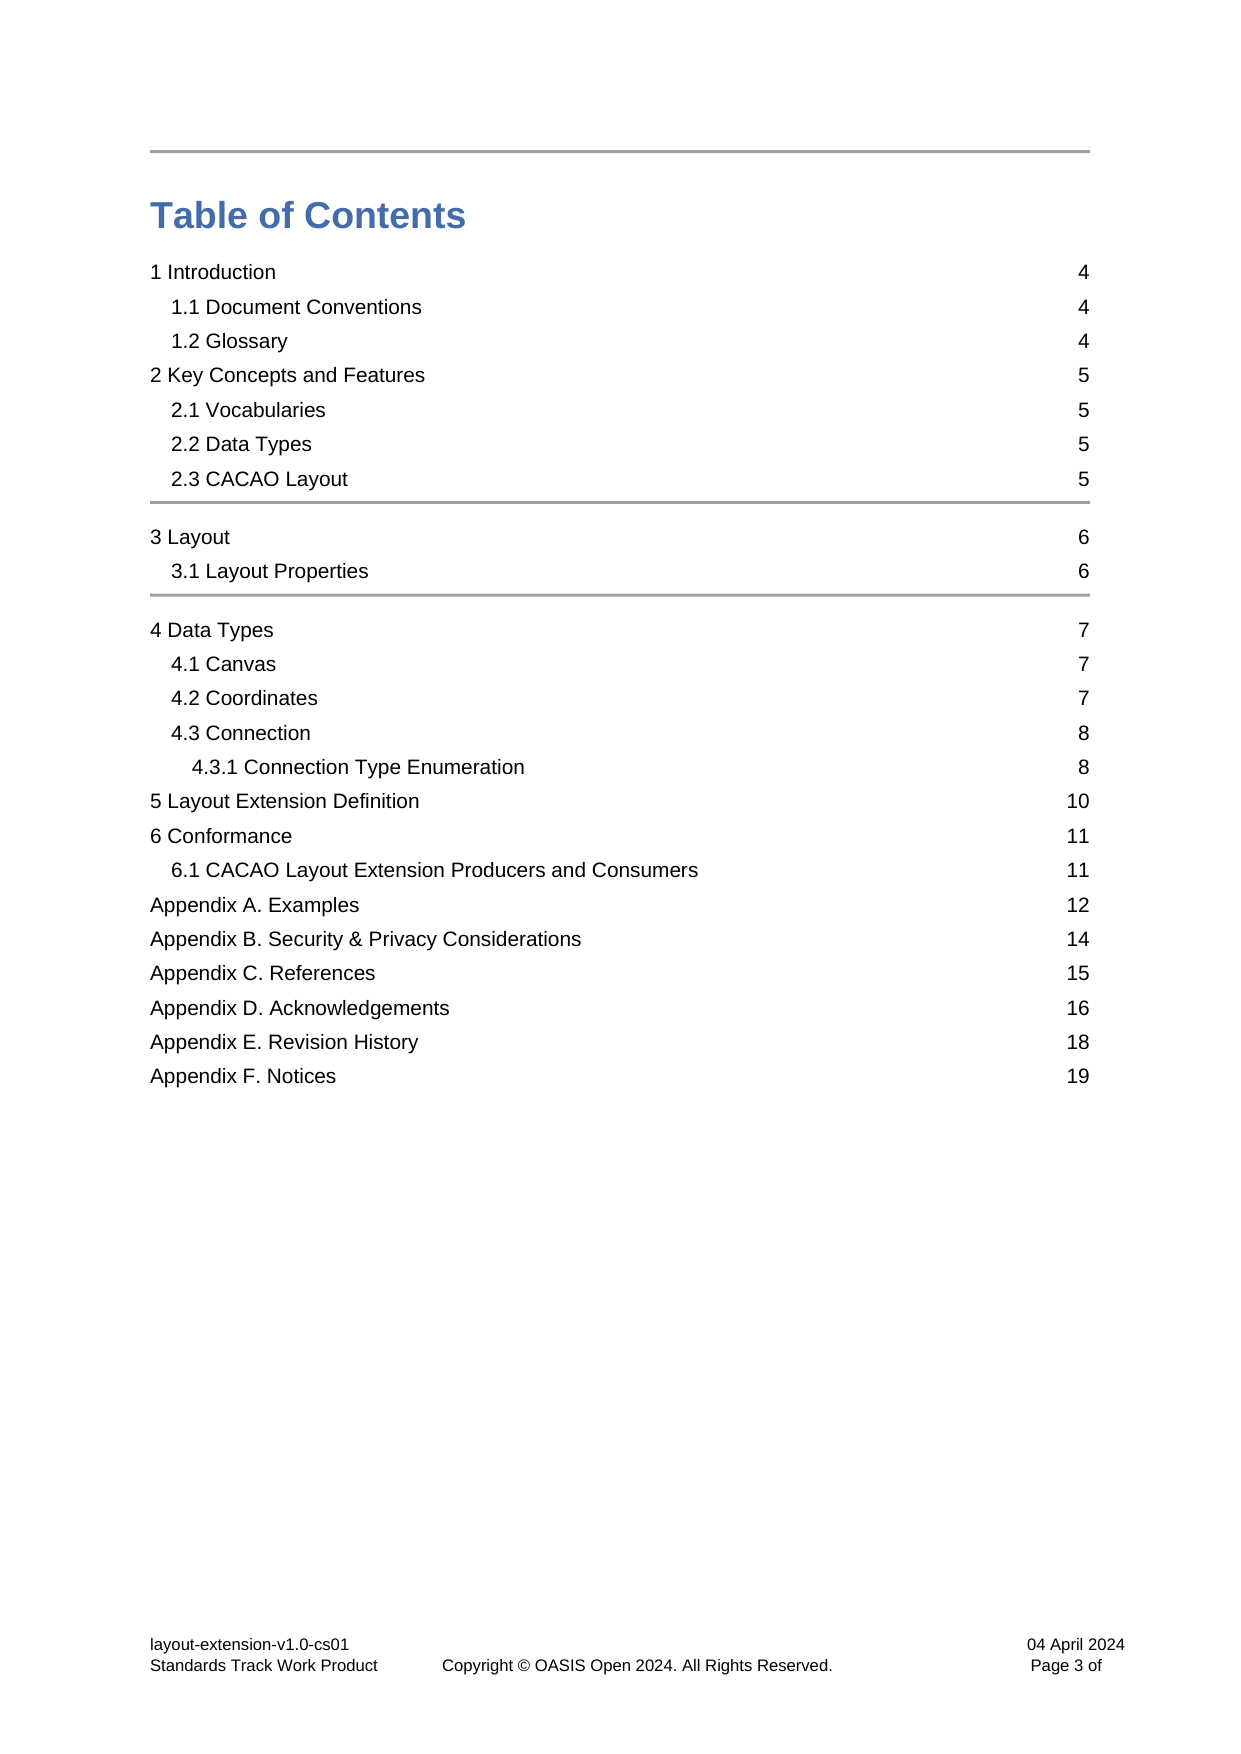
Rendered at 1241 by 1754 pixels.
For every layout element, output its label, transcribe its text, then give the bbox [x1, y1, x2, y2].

text Table of Contents [150, 154, 1090, 236]
